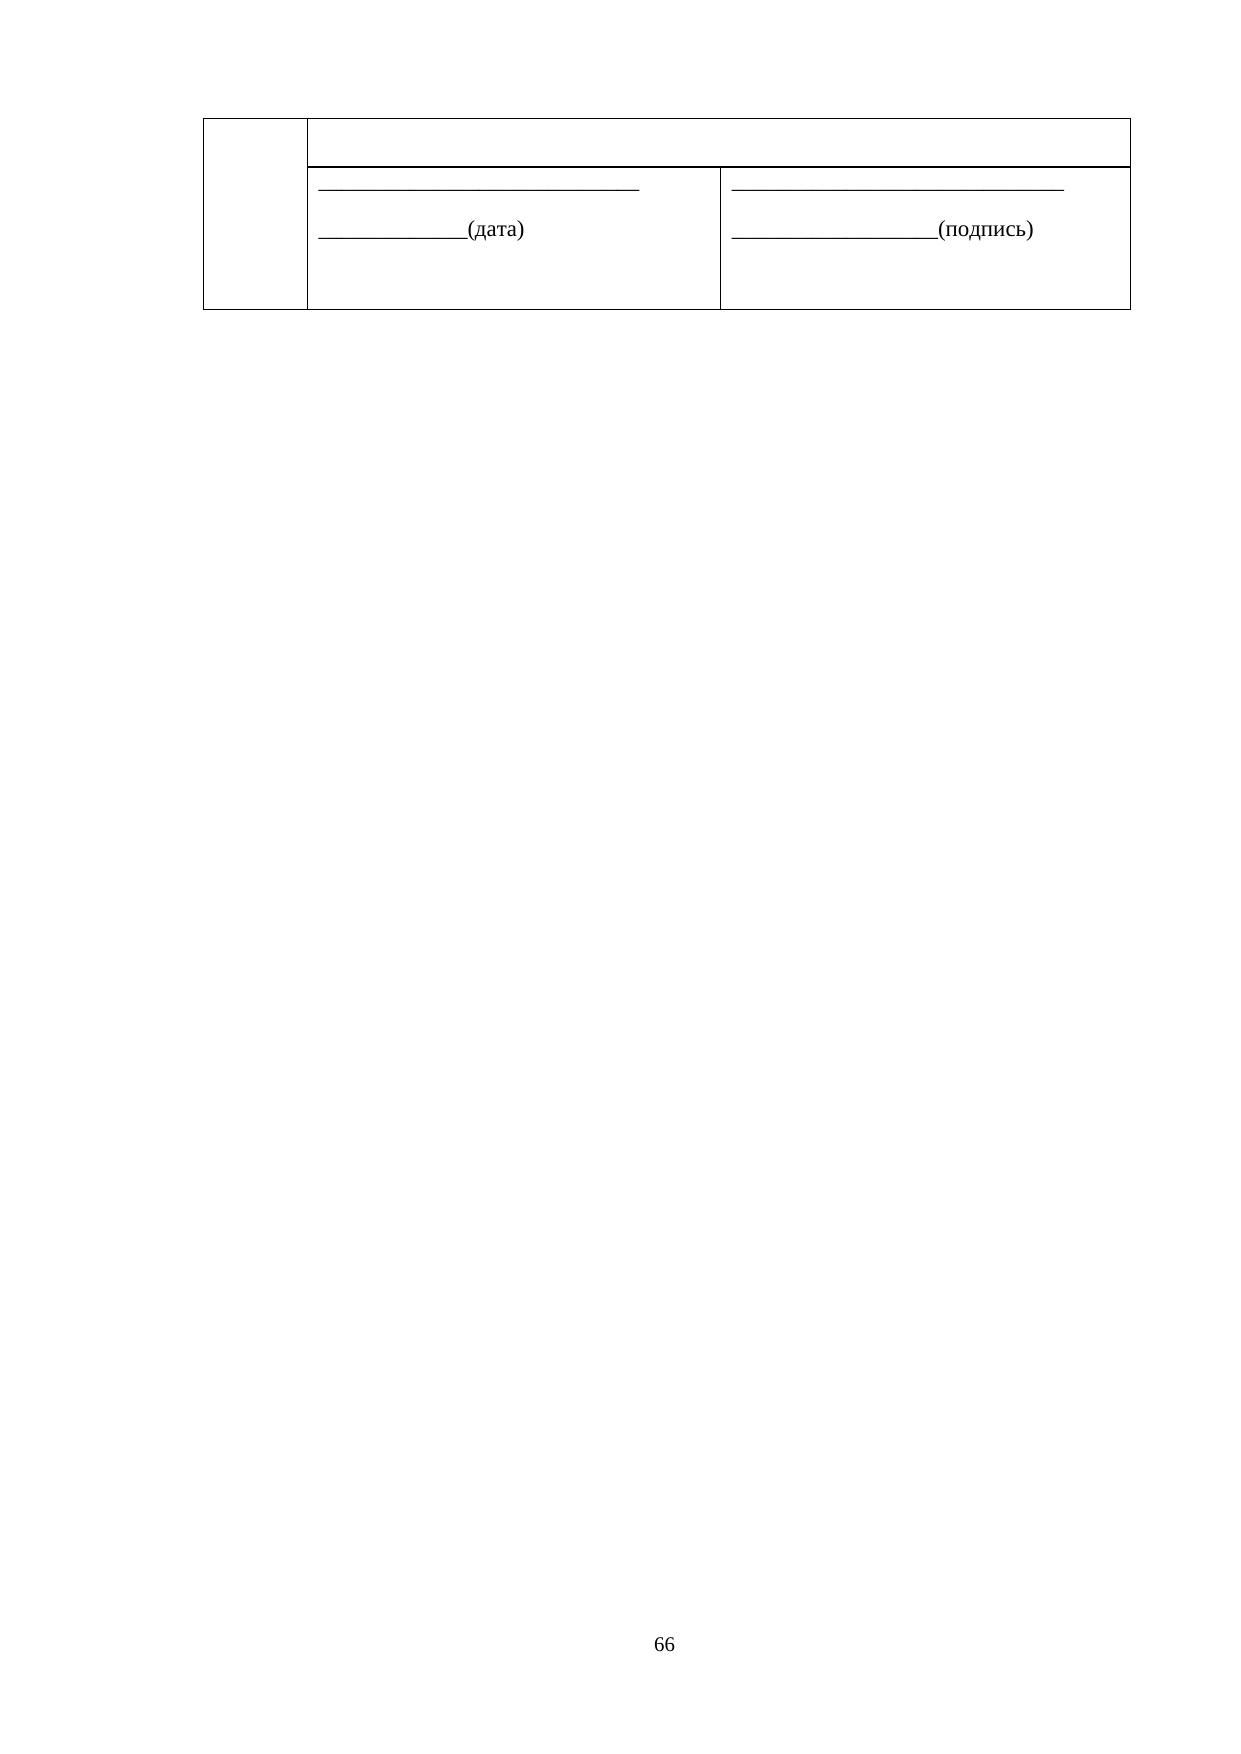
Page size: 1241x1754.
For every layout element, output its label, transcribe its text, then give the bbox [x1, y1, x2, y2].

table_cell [308, 119, 1130, 166]
table_cell ____________________________ _____________(дата) [308, 168, 720, 309]
table_cell _____________________________ __________________(подпись) [721, 168, 1130, 309]
